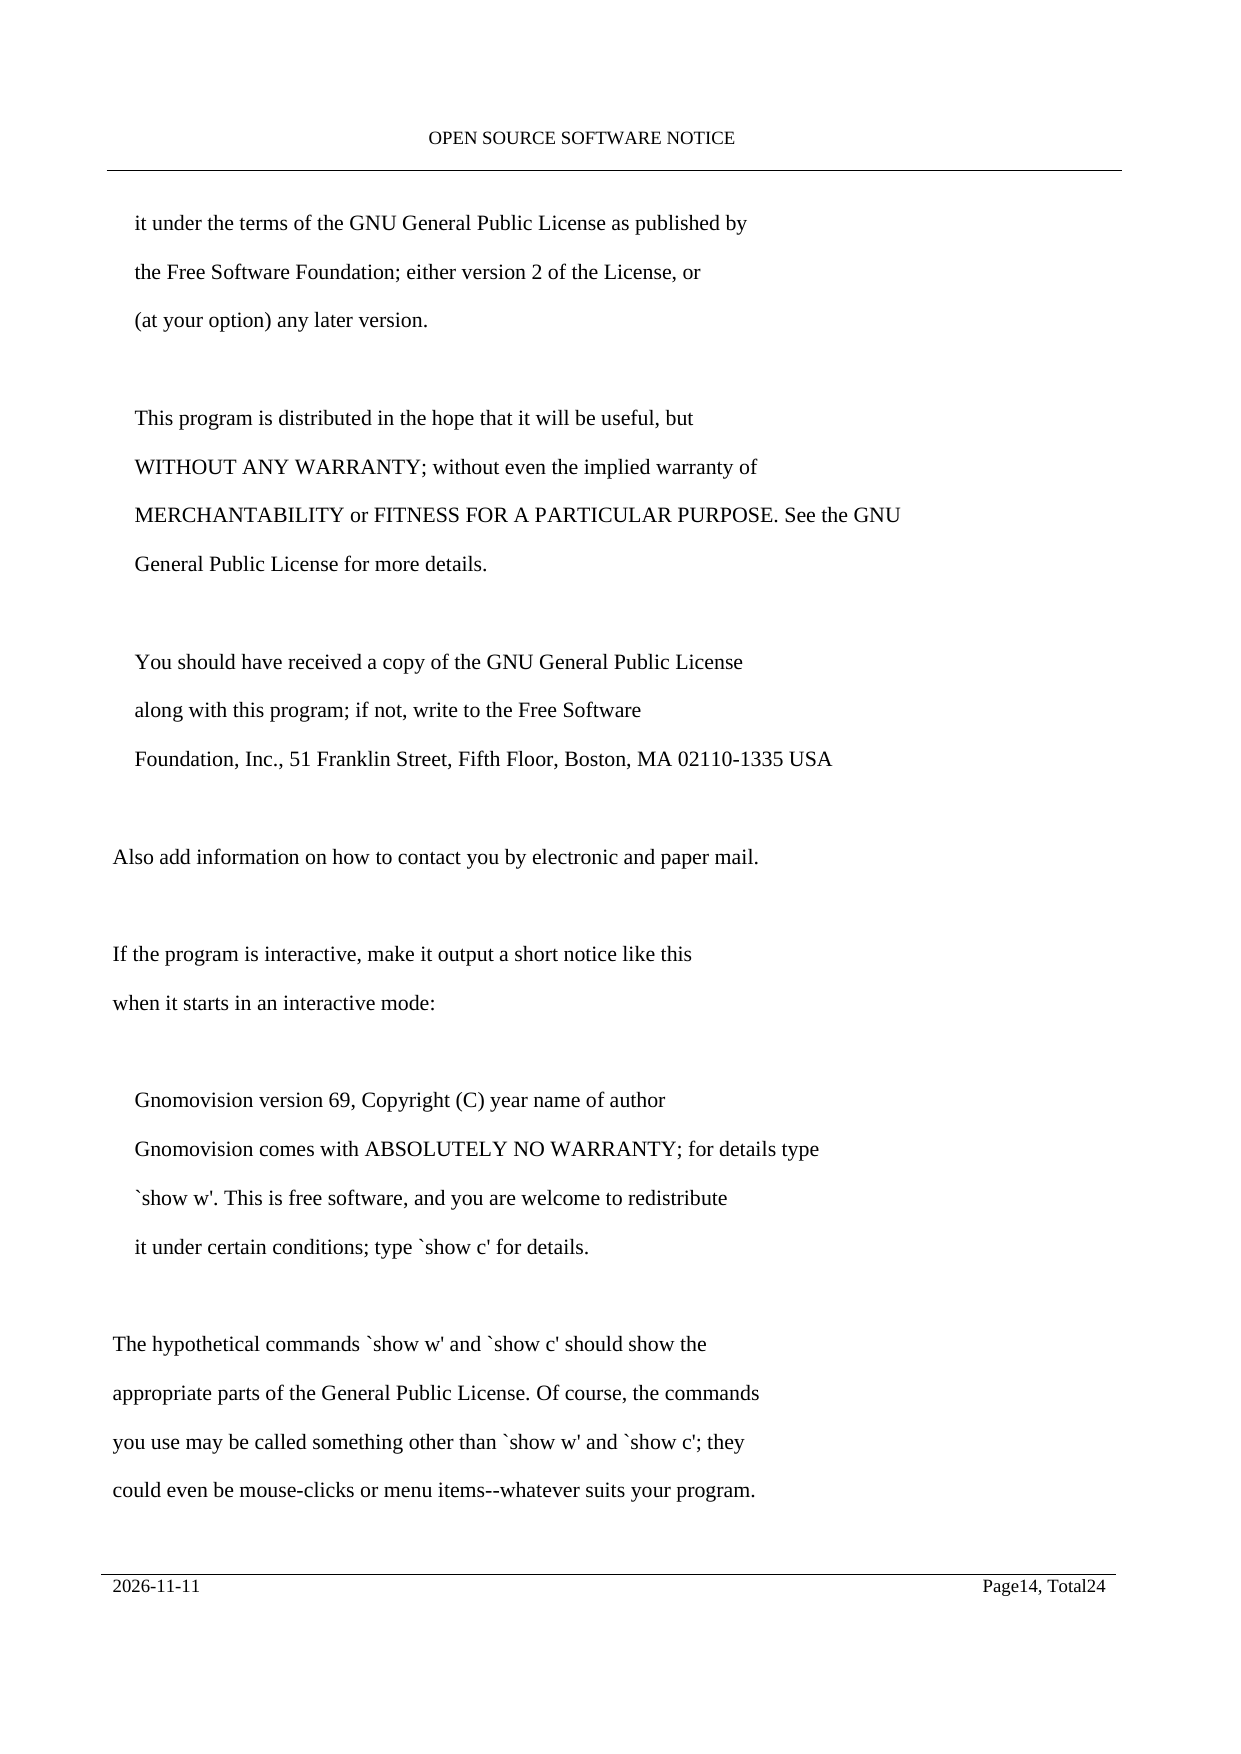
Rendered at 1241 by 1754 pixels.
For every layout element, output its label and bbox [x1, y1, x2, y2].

text [112, 206, 1128, 1506]
